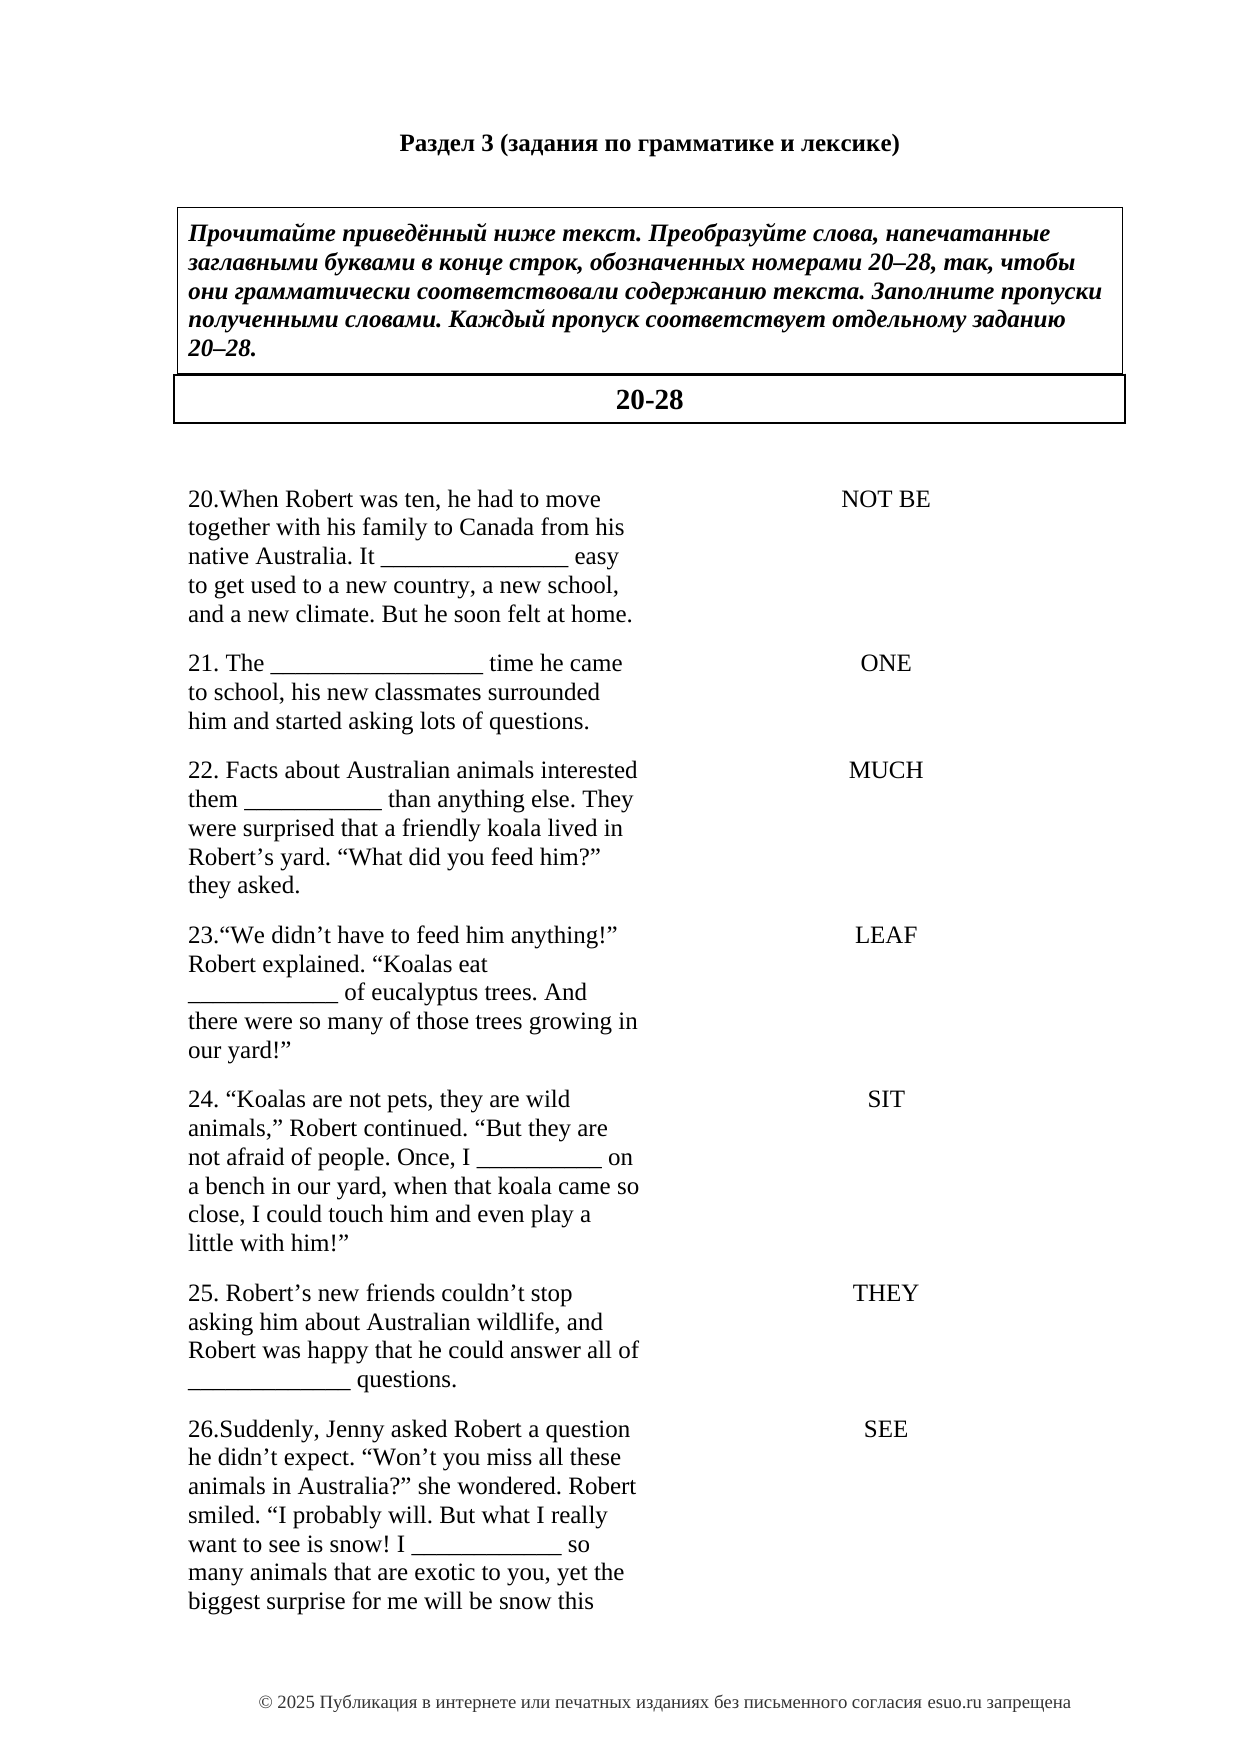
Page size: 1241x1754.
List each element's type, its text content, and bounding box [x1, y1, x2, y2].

table_header 20.When Robert was ten, he had to move together with his family to Canada from his native Australia. It _______________ easy to get used to a new country, a new school, and a new climate. But he soon felt at home. [177, 473, 650, 638]
subtitle 20-28 [175, 376, 1124, 422]
table_cell 23.“We didn’t have to feed him anything!” Robert explained. “Koalas eat ____________ of eucalyptus trees. And there were so many of those trees growing in our yard!” [177, 910, 650, 1074]
table_cell SIT [650, 1074, 1122, 1267]
table_cell 24. “Koalas are not pets, they are wild animals,” Robert continued. “But they are not afraid of people. Once, I __________ on a bench in our yard, when that koala came so close, I could touch him and even play a little with him!” [177, 1074, 650, 1267]
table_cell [177, 1403, 650, 1615]
table_cell 21. The _________________ time he came to school, his new classmates surrounded him and started asking lots of questions. [177, 638, 650, 745]
table_cell 22. Facts about Australian animals interested them ___________ than anything else. They were surprised that a friendly koala lived in Robert’s yard. “What did you feed him?” they asked. [177, 745, 650, 909]
table_cell LEAF [650, 910, 1122, 1074]
table_cell SEE [650, 1403, 1122, 1615]
table_cell 25. Robert’s new friends couldn’t stop asking him about Australian wildlife, and Robert was happy that he could answer all of _____________ questions. [177, 1268, 650, 1403]
table_cell ONE [650, 638, 1122, 745]
table_header Прочитайте приведённый ниже текст. Преобразуйте слова, напечатанные заглавными буквами в конце строк, обозначенных номерами 20–28, так, чтобы они грамматически соответствовали содержанию текста. Заполните пропуски полученными словами. Каждый пропуск соответствует отдельному заданию 20–28. [178, 208, 1122, 372]
text Раздел 3 (задания по грамматике и лексике) [177, 128, 1122, 157]
table_header NOT BE [650, 473, 1122, 638]
table_cell THEY [650, 1268, 1122, 1403]
table_cell MUCH [650, 745, 1122, 909]
